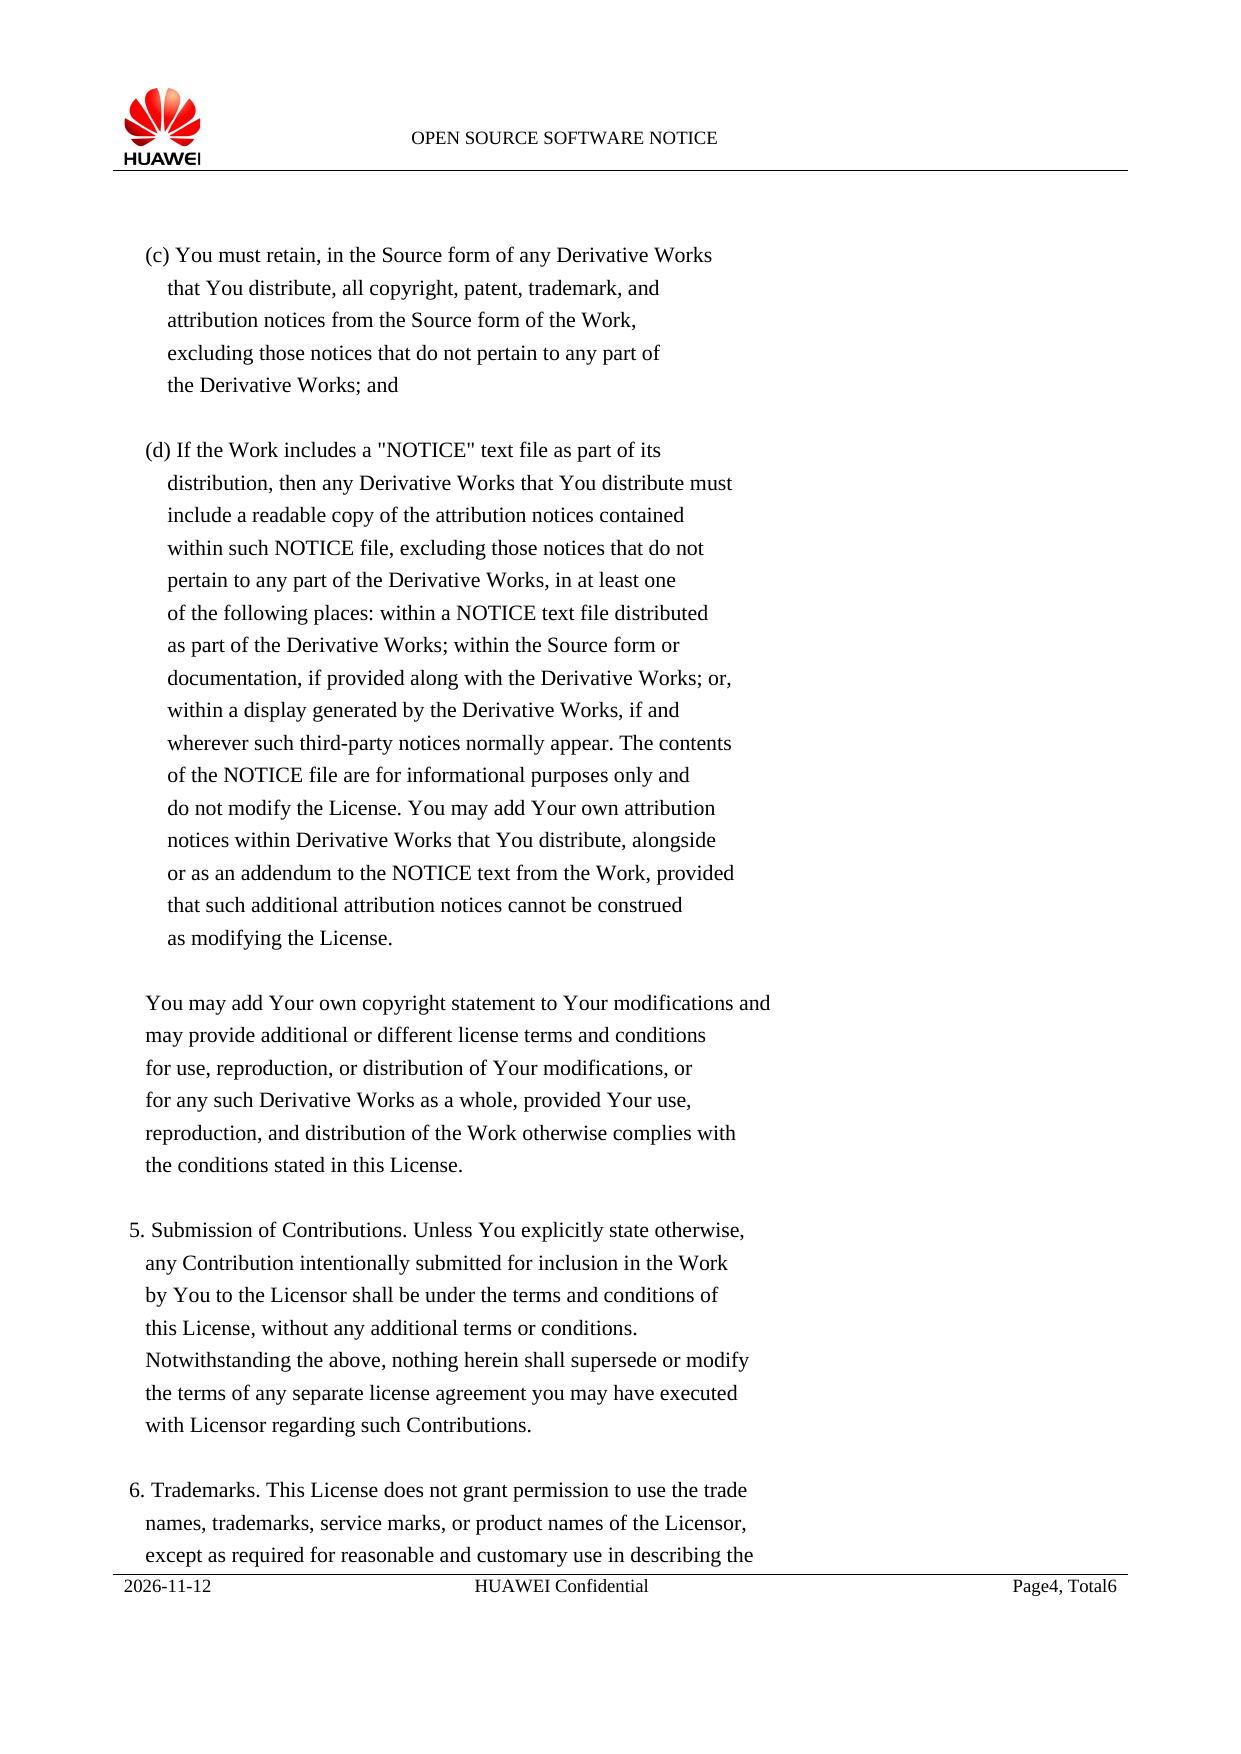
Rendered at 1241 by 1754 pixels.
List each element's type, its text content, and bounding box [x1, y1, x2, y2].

picture [124, 88, 201, 165]
